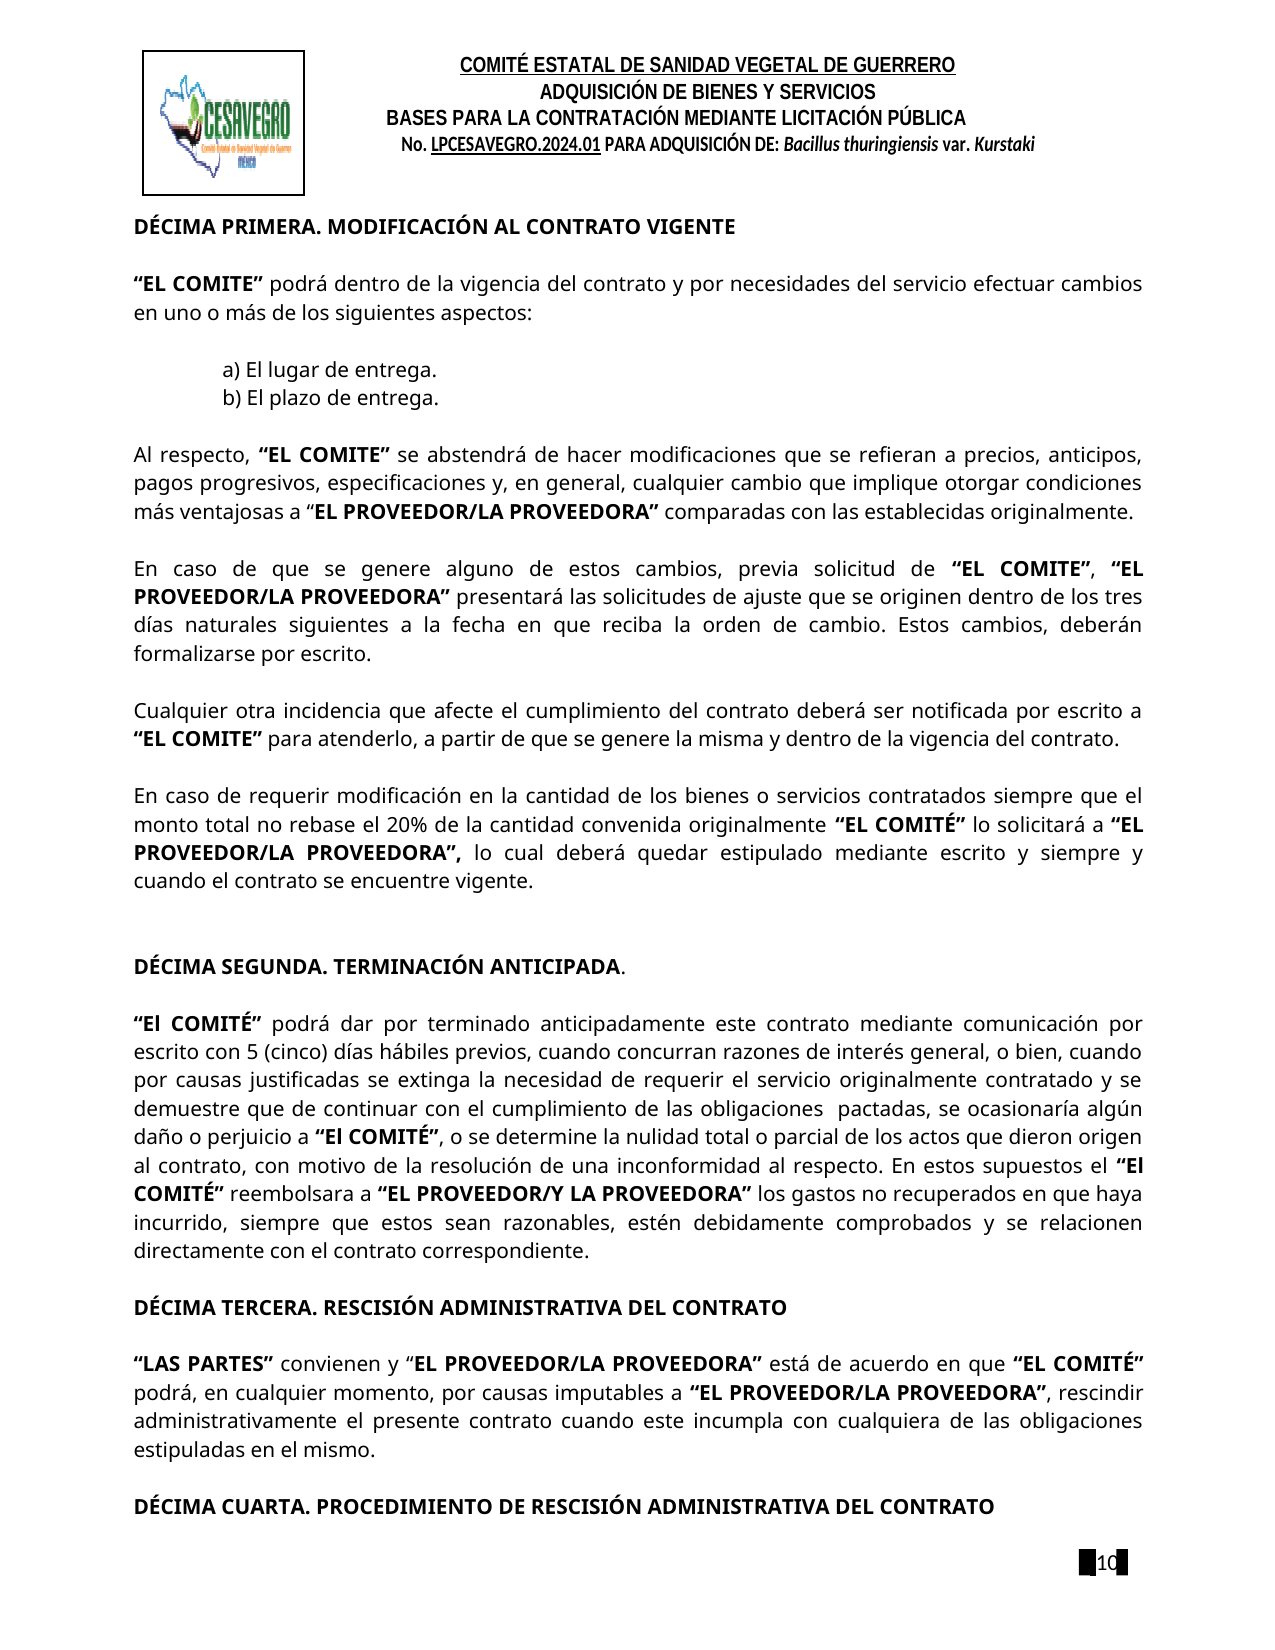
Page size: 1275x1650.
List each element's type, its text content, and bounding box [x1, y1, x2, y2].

text “LAS PARTES” convienen y “EL PROVEEDOR/LA PROVEEDORA” está de acuerdo en que “EL COMITÉ” podrá, en cualquier momento, por causas imputables a “EL PROVEEDOR/LA PROVEEDORA”, rescindir administrativamente el presente contrato cuando este incumpla con cualquiera de las obligaciones estipuladas en el mismo. [133, 1349, 1144, 1463]
text En caso de que se genere alguno de estos cambios, previa solicitud de “EL COMITE”, “EL PROVEEDOR/LA PROVEEDORA” presentará las solicitudes de ajuste que se originen dentro de los tres días naturales siguientes a la fecha en que reciba la orden de cambio. Estos cambios, deberán formalizarse por escrito. [133, 554, 1144, 667]
text DÉCIMA CUARTA. PROCEDIMIENTO DE RESCISIÓN ADMINISTRATIVA DEL CONTRATO [133, 1492, 1144, 1520]
text “EL COMITE” podrá dentro de la vigencia del contrato y por necesidades del servicio efectuar cambios en uno o más de los siguientes aspectos: [133, 269, 1144, 326]
text DÉCIMA TERCERA. RESCISIÓN ADMINISTRATIVA DEL CONTRATO [133, 1293, 1144, 1322]
text Cualquier otra incidencia que afecte el cumplimiento del contrato deberá ser notificada por escrito a “EL COMITE” para atenderlo, a partir de que se genere la misma y dentro de la vigencia del contrato. [133, 696, 1144, 753]
text DÉCIMA PRIMERA. MODIFICACIÓN AL CONTRATO VIGENTE [133, 212, 1144, 241]
text b) El plazo de entrega. [222, 383, 1144, 412]
text “El COMITÉ” podrá dar por terminado anticipadamente este contrato mediante comunicación por escrito con 5 (cinco) días hábiles previos, cuando concurran razones de interés general, o bien, cuando por causas justificadas se extinga la necesidad de requerir el servicio originalmente contratado y se demuestre que de continuar con el cumplimiento de las obligaciones pactadas, se ocasionaría algún daño o perjuicio a “El COMITÉ”, o se determine la nulidad total o parcial de los actos que dieron origen al contrato, con motivo de la resolución de una inconformidad al respecto. En estos supuestos el “El COMITÉ” reembolsara a “EL PROVEEDOR/Y LA PROVEEDORA” los gastos no recuperados en que haya incurrido, siempre que estos sean razonables, estén debidamente comprobados y se relacionen directamente con el contrato correspondiente. [133, 1009, 1144, 1265]
text DÉCIMA SEGUNDA. TERMINACIÓN ANTICIPADA. [133, 952, 1144, 980]
text En caso de requerir modificación en la cantidad de los bienes o servicios contratados siempre que el monto total no rebase el 20% de la cantidad convenida originalmente “EL COMITÉ” lo solicitará a “EL PROVEEDOR/LA PROVEEDORA”, lo cual deberá quedar estipulado mediante escrito y siempre y cuando el contrato se encuentre vigente. [133, 781, 1144, 895]
text Al respecto, “EL COMITE” se abstendrá de hacer modificaciones que se refieran a precios, anticipos, pagos progresivos, especificaciones y, en general, cualquier cambio que implique otorgar condiciones más ventajosas a “EL PROVEEDOR/LA PROVEEDORA” comparadas con las establecidas originalmente. [133, 440, 1144, 525]
text a) El lugar de entrega. [222, 355, 1144, 383]
